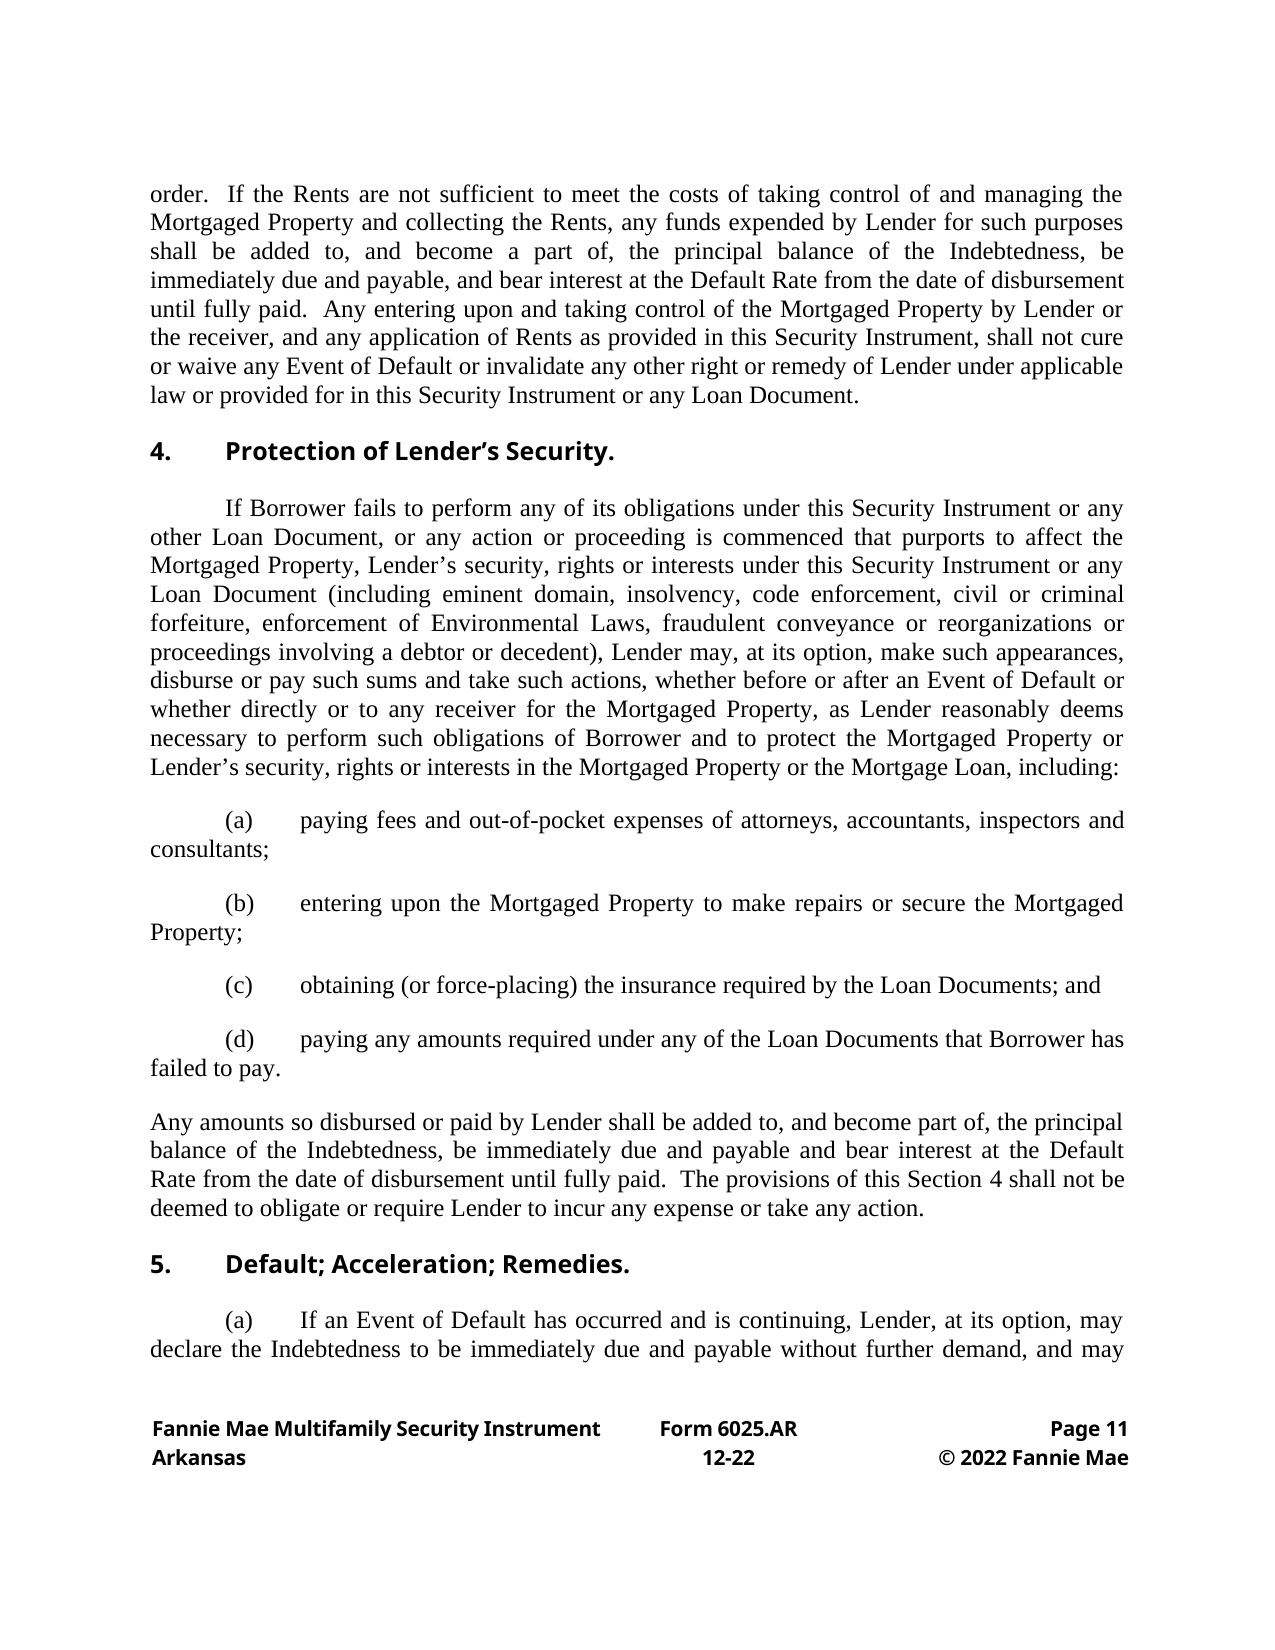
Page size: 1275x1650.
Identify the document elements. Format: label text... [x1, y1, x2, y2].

subtitle Default; Acceleration; Remedies. [150, 1247, 1125, 1281]
list obtaining (or force-placing) the insurance required by the Loan Documents; and [150, 970, 1125, 999]
list entering upon the Mortgaged Property to make repairs or secure the Mortgaged Property; [150, 888, 1125, 945]
subtitle Protection of Lender’s Security. [150, 434, 1125, 468]
text Any amounts so disbursed or paid by Lender shall be added to, and become part of, the principal balance of the Indebtedness, be immediately due and payable and bear interest at the Default Rate from the date of disbursement until fully paid. The provisions of this Section 4 shall not be deemed to obligate or require Lender to incur any expense or take any action. [150, 1107, 1125, 1222]
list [150, 1306, 1125, 1363]
list paying any amounts required under any of the Loan Documents that Borrower has failed to pay. [150, 1024, 1125, 1082]
text If Borrower fails to perform any of its obligations under this Security Instrument or any other Loan Document, or any action or proceeding is commenced that purports to affect the Mortgaged Property, Lender’s security, rights or interests under this Security Instrument or any Loan Document (including eminent domain, insolvency, code enforcement, civil or criminal forfeiture, enforcement of Environmental Laws, fraudulent conveyance or reorganizations or proceedings involving a debtor or decedent), Lender may, at its option, make such appearances, disburse or pay such sums and take such actions, whether before or after an Event of Default or whether directly or to any receiver for the Mortgaged Property, as Lender reasonably deems necessary to perform such obligations of Borrower and to protect the Mortgaged Property or Lender’s security, rights or interests in the Mortgaged Property or the Mortgage Loan, including: [150, 493, 1125, 780]
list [150, 179, 1125, 409]
list paying fees and out-of-pocket expenses of attorneys, accountants, inspectors and consultants; [150, 805, 1125, 863]
